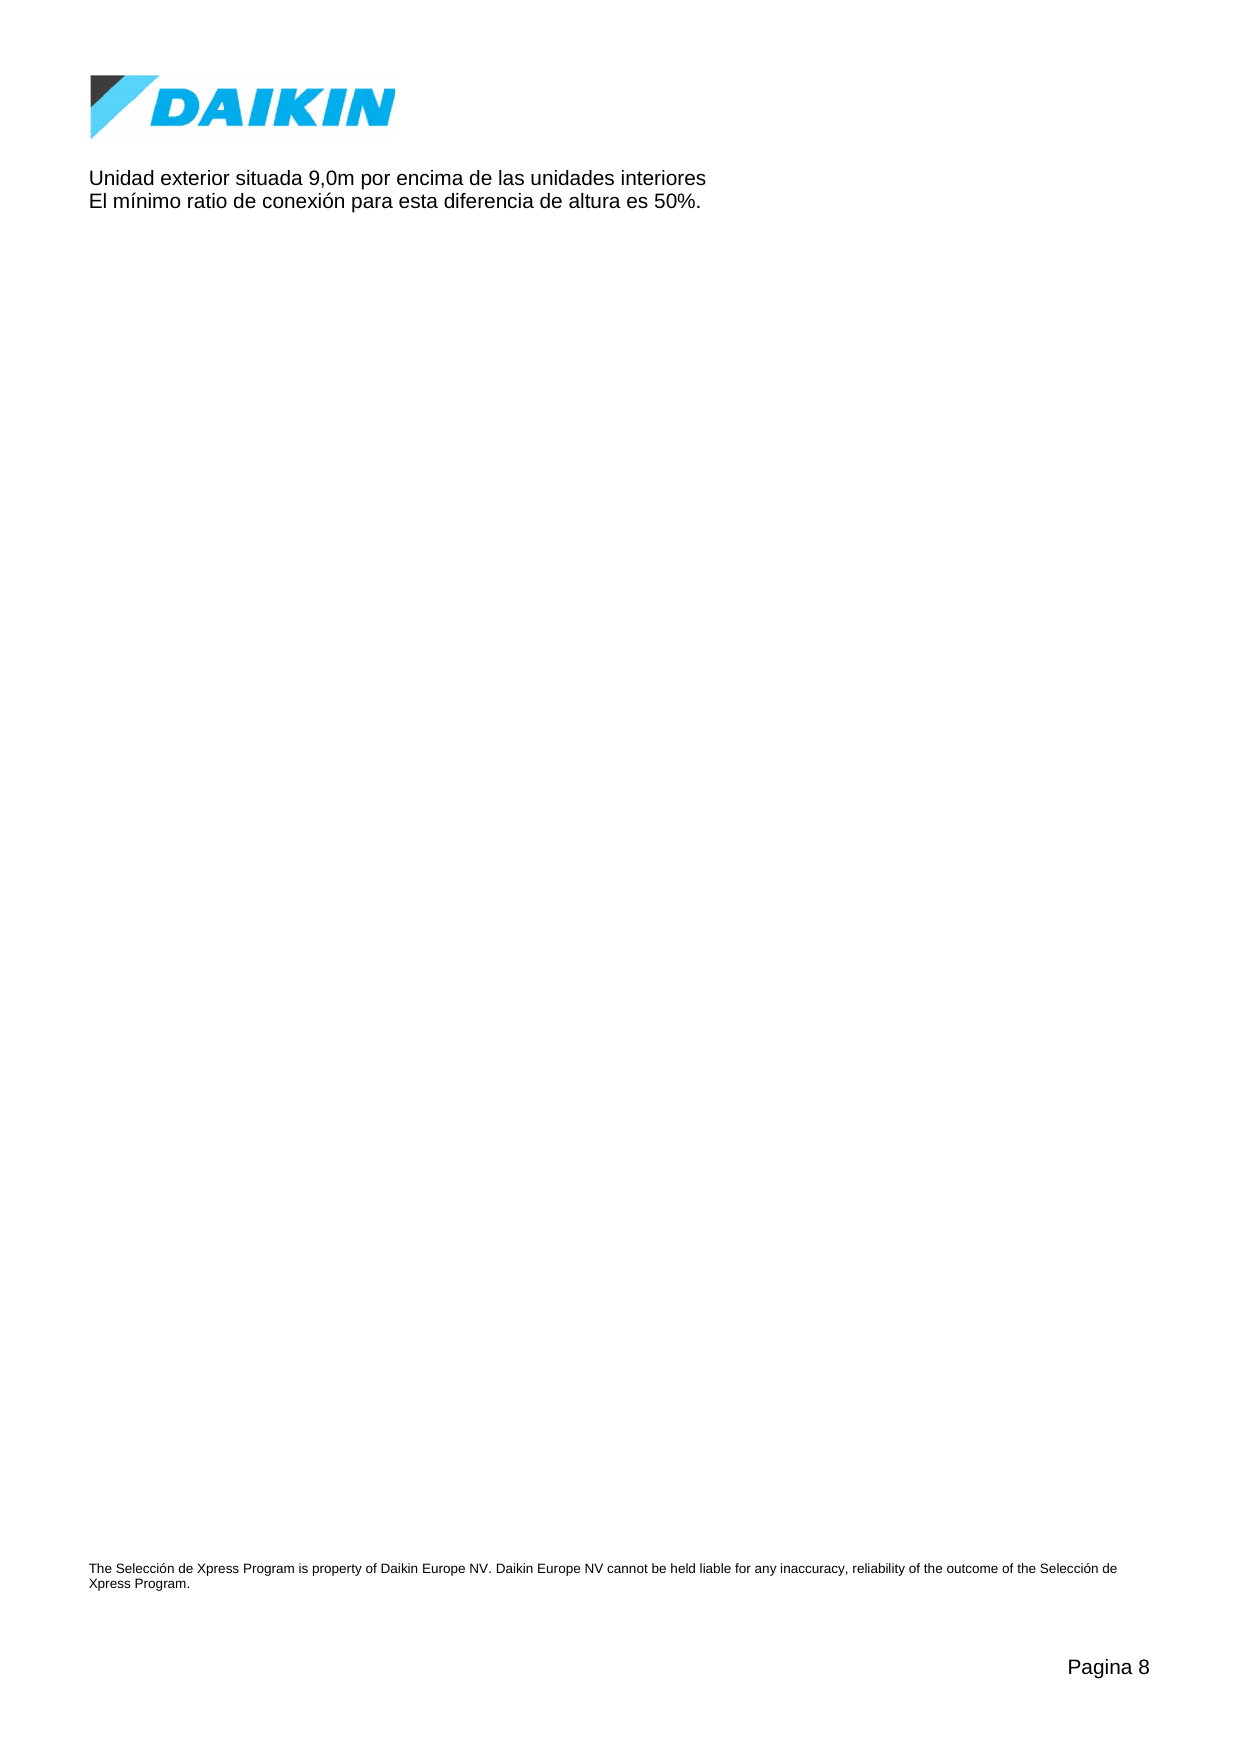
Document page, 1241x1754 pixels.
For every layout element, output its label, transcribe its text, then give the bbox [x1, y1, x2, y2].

text Unidad exterior situada 9,0m por encima de las unidades interiores [88, 165, 1152, 189]
text El mínimo ratio de conexión para esta diferencia de altura es 50%. [88, 189, 1152, 213]
